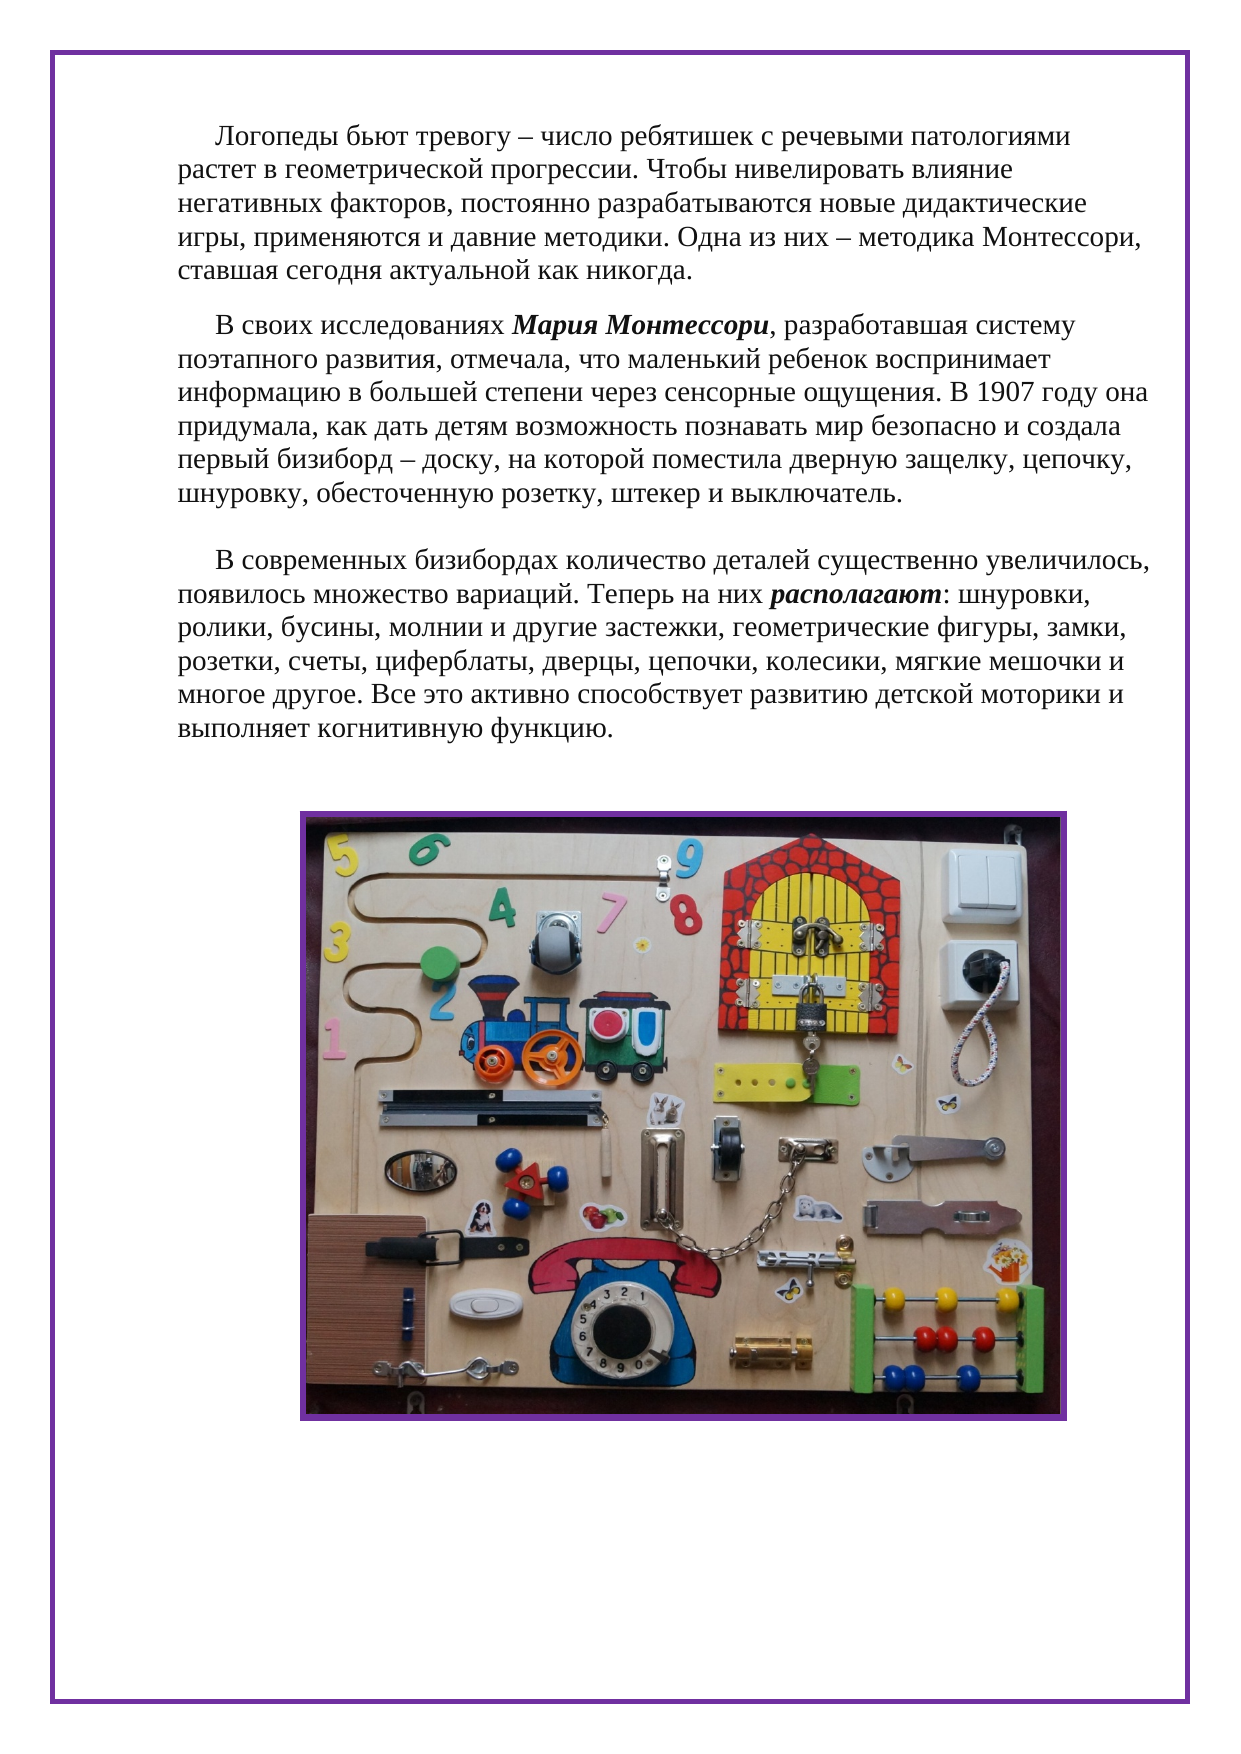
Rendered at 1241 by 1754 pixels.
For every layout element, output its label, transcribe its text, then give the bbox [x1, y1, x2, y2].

text В современных бизибордах количество деталей существенно увеличилось, появилось множество вариаций. Теперь на них располагают: шнуровки, ролики, бусины, молнии и другие застежки, геометрические фигуры, замки, розетки, счеты, циферблаты, дверцы, цепочки, колесики, мягкие мешочки и многое другое. Все это активно способствует развитию детской моторики и выполняет когнитивную функцию. [177, 542, 1152, 743]
text информацию в большей степени через сенсорные ощущения. В 1907 году она придумала, как дать детям возможность познавать мир безопасно и создала первый бизиборд – доску, на которой поместила дверную защелку, цепочку, шнуровку, обесточенную розетку, штекер и выключатель. [177, 374, 1152, 509]
text Логопеды бьют тревогу – число ребятишек с речевыми патологиями растет в геометрической прогрессии. Чтобы нивелировать влияние негативных факторов, постоянно разрабатываются новые дидактические игры, применяются и давние методики. Одна из них – методика Монтессори, ставшая сегодня актуальной как никогда. [177, 118, 1152, 286]
picture [306, 817, 1061, 1414]
text В своих исследованиях Мария Монтессори, разработавшая систему поэтапного развития, отмечала, что маленький ребенок воспринимает [177, 307, 1152, 374]
